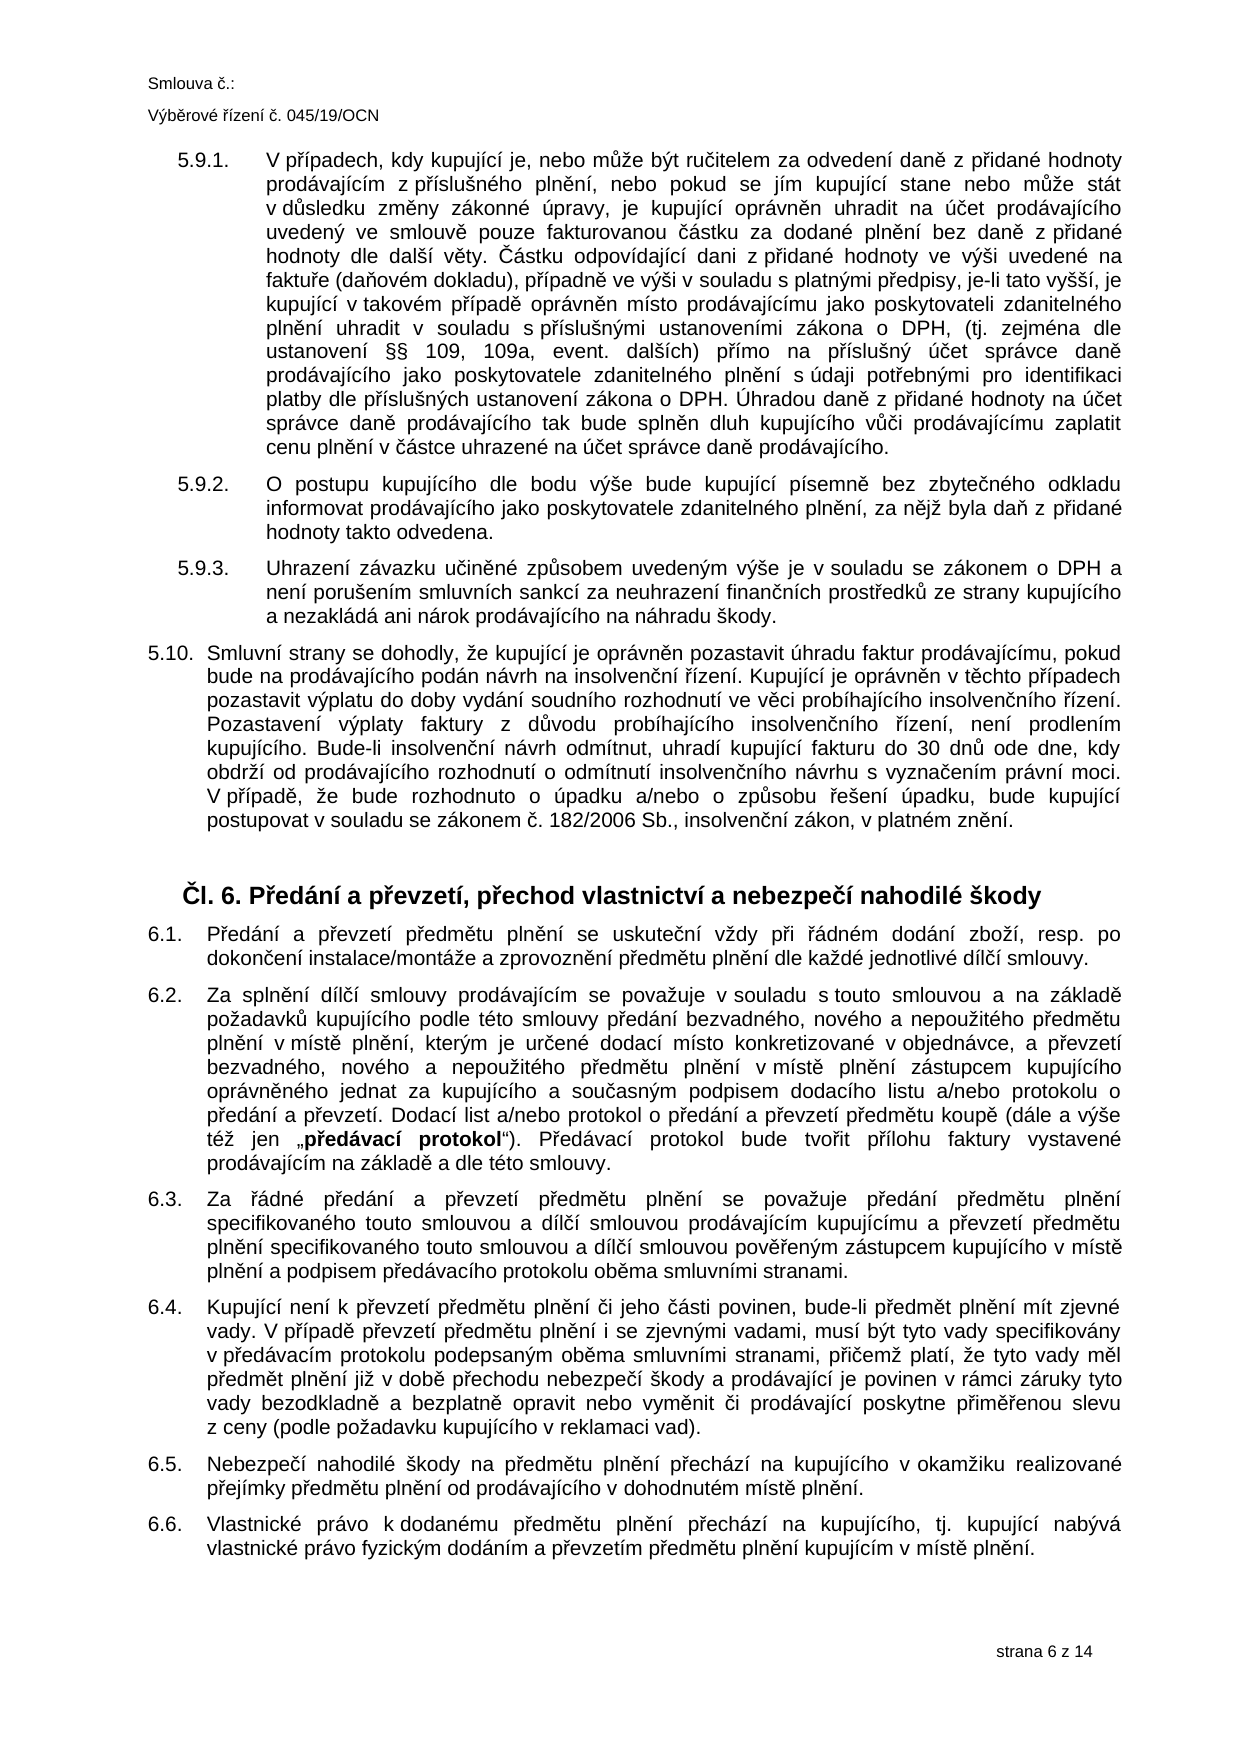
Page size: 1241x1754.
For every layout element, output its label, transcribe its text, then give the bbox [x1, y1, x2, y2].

text Za splnění dílčí smlouvy prodávajícím se považuje v souladu s touto smlouvou a na základě požadavků kupujícího podle této smlouvy předání bezvadného, nového a nepoužitého předmětu plnění v místě plnění, kterým je určené dodací místo konkretizované v objednávce, a převzetí bezvadného, nového a nepoužitého předmětu plnění v místě plnění zástupcem kupujícího oprávněného jednat za kupujícího a současným podpisem dodacího listu a/nebo protokolu o předání a převzetí. Dodací list a/nebo protokol o předání a převzetí předmětu koupě (dále a výše též jen „předávací protokol“). Předávací protokol bude tvořit přílohu faktury vystavené prodávajícím na základě a dle této smlouvy. [148, 983, 1122, 1174]
text Kupující není k převzetí předmětu plnění či jeho části povinen, bude-li předmět plnění mít zjevné vady. V případě převzetí předmětu plnění i se zjevnými vadami, musí být tyto vady specifikovány v předávacím protokolu podepsaným oběma smluvními stranami, přičemž platí, že tyto vady měl předmět plnění již v době přechodu nebezpečí škody a prodávající je povinen v rámci záruky tyto vady bezodkladně a bezplatně opravit nebo vyměnit či prodávající poskytne přiměřenou slevu z ceny (podle požadavku kupujícího v reklamaci vad). [148, 1295, 1122, 1439]
list O postupu kupujícího dle bodu výše bude kupující písemně bez zbytečného odkladu informovat prodávajícího jako poskytovatele zdanitelného plnění, za nějž byla daň z přidané hodnoty takto odvedena. [177, 472, 1122, 543]
text Vlastnické právo k dodanému předmětu plnění přechází na kupujícího, tj. kupující nabývá vlastnické právo fyzickým dodáním a převzetím předmětu plnění kupujícím v místě plnění. [148, 1512, 1122, 1560]
text Nebezpečí nahodilé škody na předmětu plnění přechází na kupujícího v okamžiku realizované přejímky předmětu plnění od prodávajícího v dohodnutém místě plnění. [148, 1451, 1122, 1499]
list V případech, kdy kupující je, nebo může být ručitelem za odvedení daně z přidané hodnoty prodávajícím z příslušného plnění, nebo pokud se jím kupující stane nebo může stát v důsledku změny zákonné úpravy, je kupující oprávněn uhradit na účet prodávajícího uvedený ve smlouvě pouze fakturovanou částku za dodané plnění bez daně z přidané hodnoty dle další věty. Částku odpovídající dani z přidané hodnoty ve výši uvedené na faktuře (daňovém dokladu), případně ve výši v souladu s platnými předpisy, je-li tato vyšší, je kupující v takovém případě oprávněn místo prodávajícímu jako poskytovateli zdanitelného plnění uhradit v souladu s příslušnými ustanoveními zákona o DPH, (tj. zejména dle ustanovení §§ 109, 109a, event. dalších) přímo na příslušný účet správce daně prodávajícího jako poskytovatele zdanitelného plnění s údaji potřebnými pro identifikaci platby dle příslušných ustanovení zákona o DPH. Úhradou daně z přidané hodnoty na účet správce daně prodávajícího tak bude splněn dluh kupujícího vůči prodávajícímu zaplatit cenu plnění v částce uhrazené na účet správce daně prodávajícího. [177, 148, 1122, 459]
text Předání a převzetí, přechod vlastnictví a nebezpečí nahodilé škody [102, 881, 1122, 910]
list Uhrazení závazku učiněné způsobem uvedeným výše je v souladu se zákonem o DPH a není porušením smluvních sankcí za neuhrazení finančních prostředků ze strany kupujícího a nezakládá ani nárok prodávajícího na náhradu škody. [177, 556, 1122, 628]
text Předání a převzetí předmětu plnění se uskuteční vždy při řádném dodání zboží, resp. po dokončení instalace/montáže a zprovoznění předmětu plnění dle každé jednotlivé dílčí smlouvy. [148, 922, 1122, 970]
list Smluvní strany se dohodly, že kupující je oprávněn pozastavit úhradu faktur prodávajícímu, pokud bude na prodávajícího podán návrh na insolvenční řízení. Kupující je oprávněn v těchto případech pozastavit výplatu do doby vydání soudního rozhodnutí ve věci probíhajícího insolvenčního řízení. Pozastavení výplaty faktury z důvodu probíhajícího insolvenčního řízení, není prodlením kupujícího. Bude-li insolvenční návrh odmítnut, uhradí kupující fakturu do 30 dnů ode dne, kdy obdrží od prodávajícího rozhodnutí o odmítnutí insolvenčního návrhu s vyznačením právní moci. V případě, že bude rozhodnuto o úpadku a/nebo o způsobu řešení úpadku, bude kupující postupovat v souladu se zákonem č. 182/2006 Sb., insolvenční zákon, v platném znění. [148, 640, 1122, 832]
text Za řádné předání a převzetí předmětu plnění se považuje předání předmětu plnění specifikovaného touto smlouvou a dílčí smlouvou prodávajícím kupujícímu a převzetí předmětu plnění specifikovaného touto smlouvou a dílčí smlouvou pověřeným zástupcem kupujícího v místě plnění a podpisem předávacího protokolu oběma smluvními stranami. [148, 1187, 1122, 1283]
